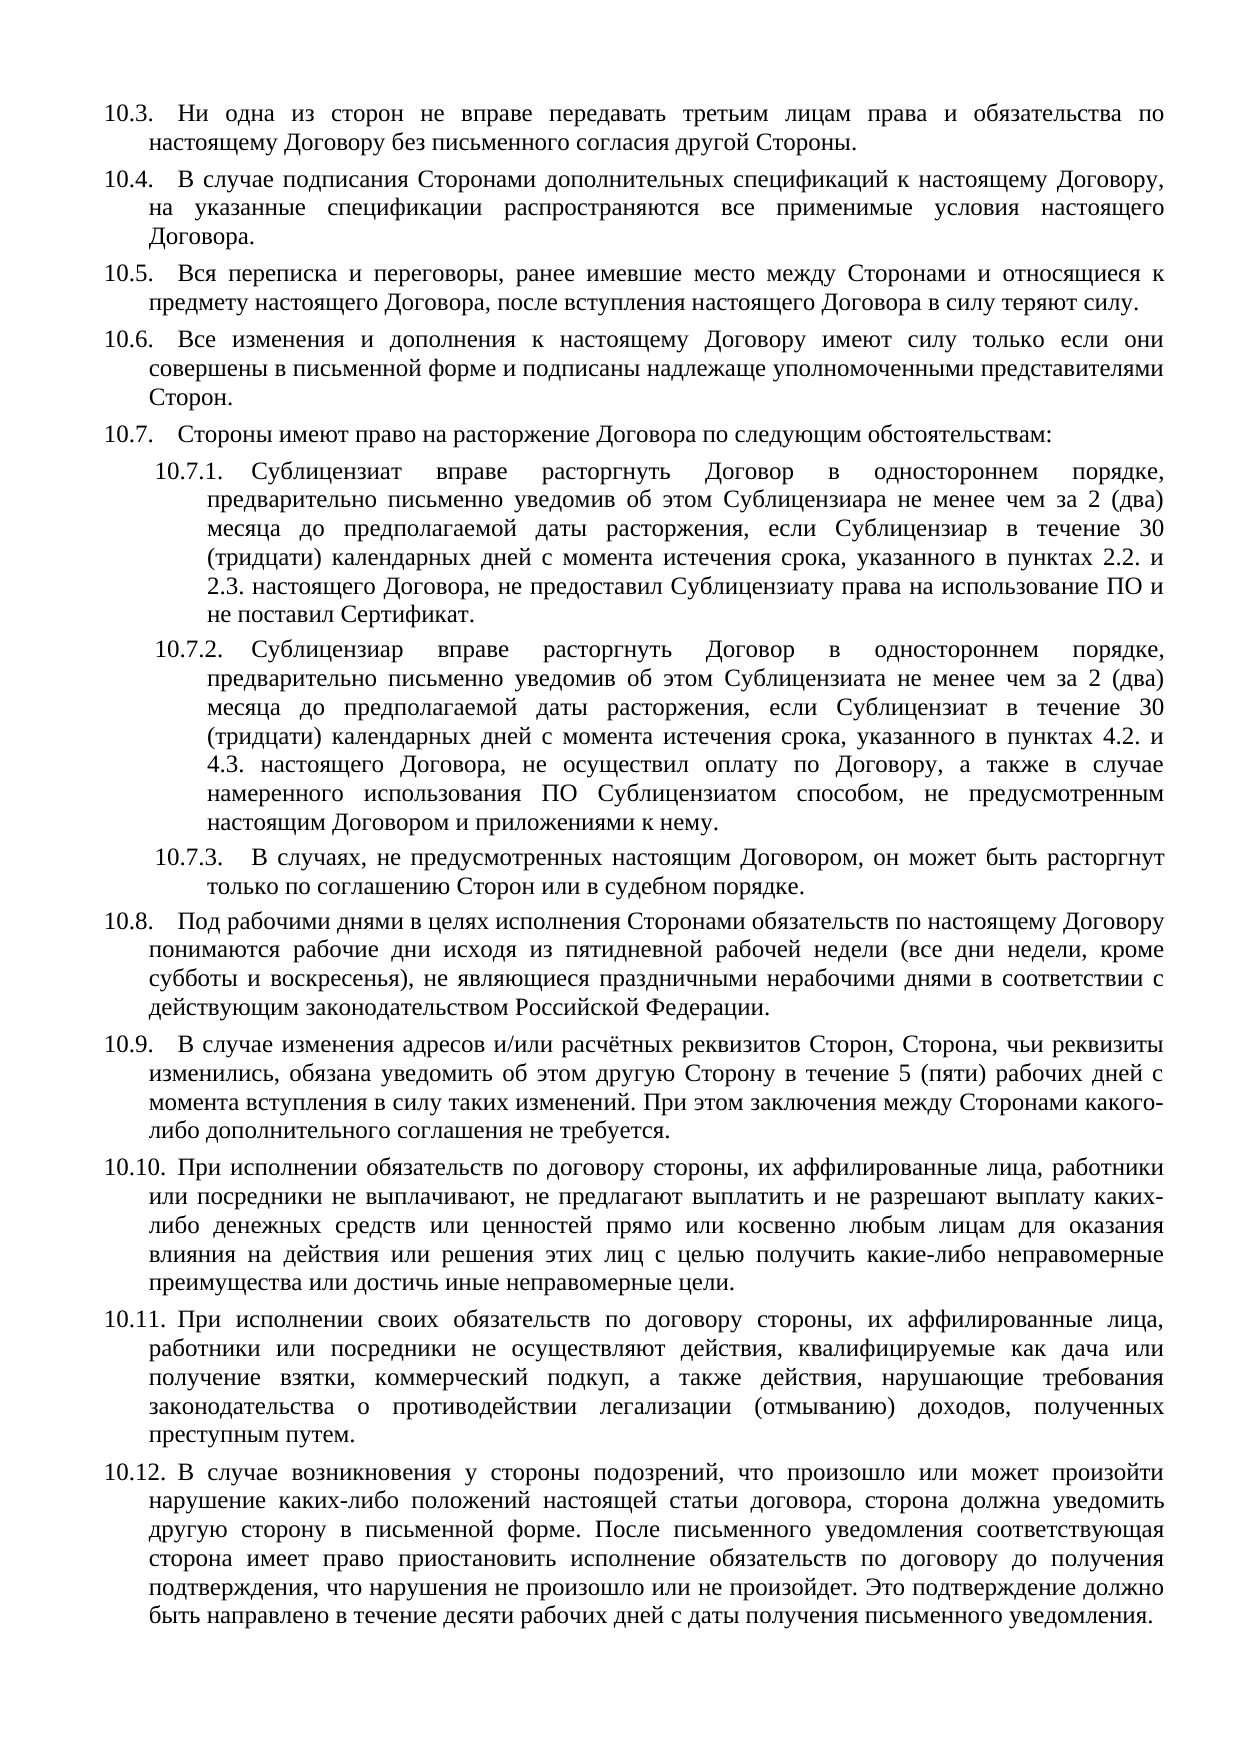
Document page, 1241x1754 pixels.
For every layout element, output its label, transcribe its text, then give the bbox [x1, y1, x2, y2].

subtitle Сублицензиат вправе расторгнуть Договор в одностороннем порядке, предварительно письменно уведомив об этом Сублицензиара не менее чем за 2 (два) месяца до предполагаемой даты расторжения, если Сублицензиар в течение 30 (тридцати) календарных дней с момента истечения срока, указанного в пунктах 2.2. и 2.3. настоящего Договора, не предоставил Сублицензиату права на использование ПО и не поставил Сертификат. [154, 456, 1165, 628]
subtitle В случае изменения адресов и/или расчётных реквизитов Сторон, Сторона, чьи реквизиты изменились, обязана уведомить об этом другую Сторону в течение 5 (пяти) рабочих дней с момента вступления в силу таких изменений. При этом заключения между Сторонами какого-либо дополнительного соглашения не требуется. [103, 1029, 1165, 1144]
subtitle Под рабочими днями в целях исполнения Сторонами обязательств по настоящему Договору понимаются рабочие дни исходя из пятидневной рабочей недели (все дни недели, кроме субботы и воскресенья), не являющиеся праздничными нерабочими днями в соответствии с действующим законодательством Российской Федерации. [103, 906, 1165, 1021]
subtitle При исполнении обязательств по договору стороны, их аффилированные лица, работники или посредники не выплачивают, не предлагают выплатить и не разрешают выплату каких-либо денежных средств или ценностей прямо или косвенно любым лицам для оказания влияния на действия или решения этих лиц с целью получить какие-либо неправомерные преимущества или достичь иные неправомерные цели. [103, 1152, 1165, 1296]
subtitle Вся переписка и переговоры, ранее имевшие место между Сторонами и относящиеся к предмету настоящего Договора, после вступления настоящего Договора в силу теряют силу. [103, 258, 1165, 316]
subtitle В случае подписания Сторонами дополнительных спецификаций к настоящему Договору, на указанные спецификации распространяются все применимые условия настоящего Договора. [103, 164, 1165, 250]
subtitle В случае возникновения у стороны подозрений, что произошло или может произойти нарушение каких-либо положений настоящей статьи договора, сторона должна уведомить другую сторону в письменной форме. После письменного уведомления соответствующая сторона имеет право приостановить исполнение обязательств по договору до получения подтверждения, что нарушения не произошло или не произойдет. Это подтверждение должно быть направлено в течение десяти рабочих дней с даты получения письменного уведомления. [103, 1457, 1165, 1629]
subtitle Все изменения и дополнения к настоящему Договору имеют силу только если они совершены в письменной форме и подписаны надлежаще уполномоченными представителями Сторон. [103, 324, 1165, 410]
subtitle В случаях, не предусмотренных настоящим Договором, он может быть расторгнут только по соглашению Сторон или в судебном порядке. [154, 842, 1165, 899]
subtitle Стороны имеют право на расторжение Договора по следующим обстоятельствам: [103, 419, 1165, 447]
subtitle Ни одна из сторон не вправе передавать третьим лицам права и обязательства по настоящему Договору без письменного согласия другой Стороны. [103, 98, 1165, 155]
subtitle Сублицензиар вправе расторгнуть Договор в одностороннем порядке, предварительно письменно уведомив об этом Сублицензиата не менее чем за 2 (два) месяца до предполагаемой даты расторжения, если Сублицензиат в течение 30 (тридцати) календарных дней с момента истечения срока, указанного в пунктах 4.2. и 4.3. настоящего Договора, не осуществил оплату по Договору, а также в случае намеренного использования ПО Сублицензиатом способом, не предусмотренным настоящим Договором и приложениями к нему. [154, 634, 1165, 836]
subtitle При исполнении своих обязательств по договору стороны, их аффилированные лица, работники или посредники не осуществляют действия, квалифицируемые как дача или получение взятки, коммерческий подкуп, а также действия, нарушающие требования законодательства о противодействии легализации (отмыванию) доходов, полученных преступным путем. [103, 1304, 1165, 1448]
